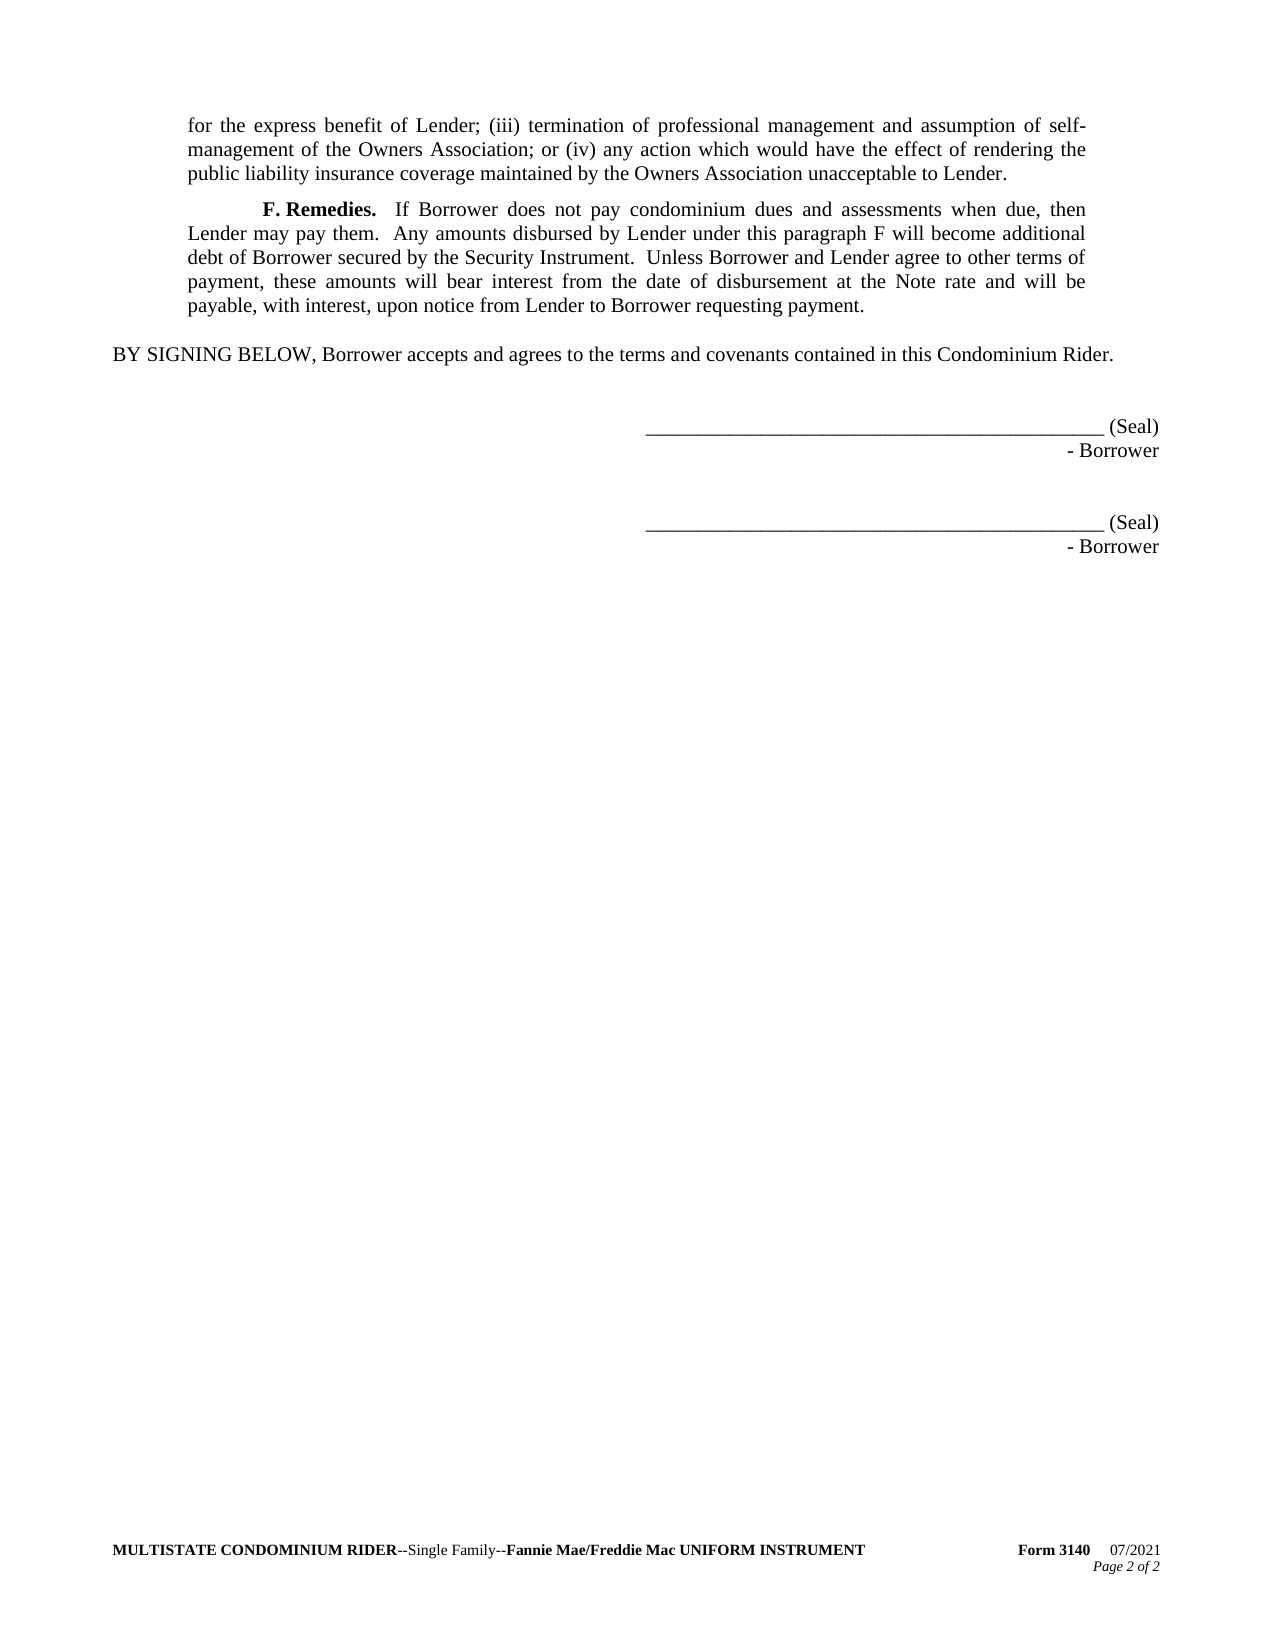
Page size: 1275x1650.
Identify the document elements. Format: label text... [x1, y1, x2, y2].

text ____________________________________________ (Seal) [637, 510, 1159, 534]
list Remedies. If Borrower does not pay condominium dues and assessments when due, then Lender may pay them. Any amounts disbursed by Lender under this paragraph F will become additional debt of Borrower secured by the Security Instrument. Unless Borrower and Lender agree to other terms of payment, these amounts will bear interest from the date of disbursement at the Note rate and will be payable, with interest, upon notice from Lender to Borrower requesting payment. [187, 197, 1087, 317]
text - Borrower [637, 438, 1159, 462]
text - Borrower [637, 534, 1159, 558]
text BY SIGNING BELOW, Borrower accepts and agrees to the terms and covenants contained in this Condominium Rider. [112, 342, 1162, 366]
text ____________________________________________ (Seal) [637, 414, 1159, 438]
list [187, 112, 1087, 185]
